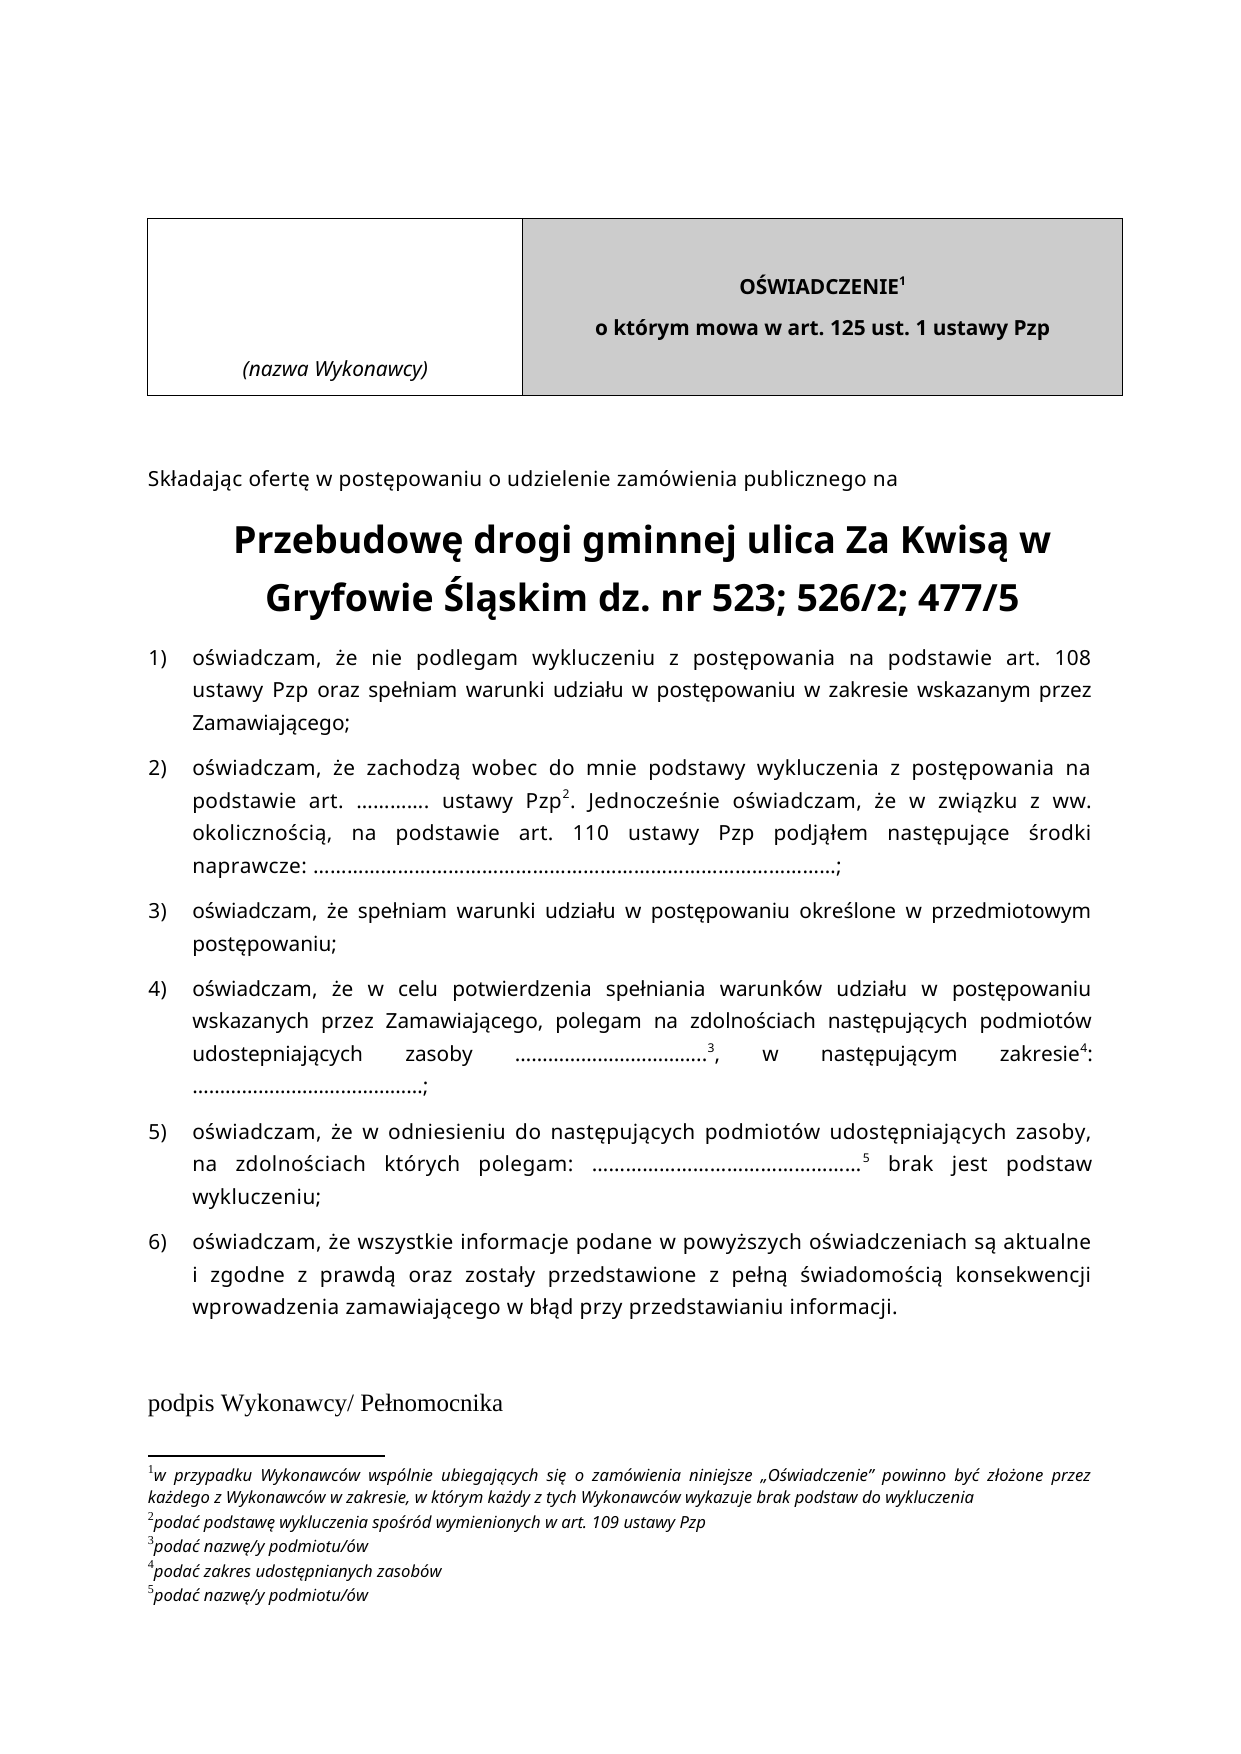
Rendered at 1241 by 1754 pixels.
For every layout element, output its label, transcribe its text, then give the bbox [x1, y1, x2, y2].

list oświadczam, że spełniam warunki udziału w postępowaniu określone w przedmiotowym postępowaniu; [148, 896, 1093, 957]
list oświadczam, że w odniesieniu do następujących podmiotów udostępniających zasoby, na zdolnościach których polegam: ………………………………………… brak jest podstaw wykluczeniu; [148, 1117, 1093, 1210]
text Przebudowę drogi gminnej ulica Za Kwisą w Gryfowie Śląskim dz. nr 523; 526/2; 477/5 [192, 513, 1093, 623]
list oświadczam, że zachodzą wobec do mnie podstawy wykluczenia z postępowania na podstawie art. …………. ustawy Pzp. Jednocześnie oświadczam, że w związku z ww. okolicznością, na podstawie art. 110 ustawy Pzp podjąłem następujące środki naprawcze: …………………………………………………………………………………; [148, 753, 1093, 879]
text Składając ofertę w postępowaniu o udzielenie zamówienia publicznego na [148, 464, 1093, 492]
list oświadczam, że nie podlegam wykluczeniu z postępowania na podstawie art. 108 ustawy Pzp oraz spełniam warunki udziału w postępowaniu w zakresie wskazanym przez Zamawiającego; [148, 643, 1093, 737]
list oświadczam, że wszystkie informacje podane w powyższych oświadczeniach są aktualne i zgodne z prawdą oraz zostały przedstawione z pełną świadomością konsekwencji wprowadzenia zamawiającego w błąd przy przedstawianiu informacji. [148, 1227, 1093, 1321]
table_header (nazwa Wykonawcy) [148, 219, 522, 395]
text podpis Wykonawcy/ Pełnomocnika [148, 1388, 1093, 1417]
table_header OŚWIADCZENIE o którym mowa w art. 125 ust. 1 ustawy Pzp [523, 219, 1122, 395]
list oświadczam, że w celu potwierdzenia spełniania warunków udziału w postępowaniu wskazanych przez Zamawiającego, polegam na zdolnościach następujących podmiotów udostepniających zasoby …………………………….., w następującym zakresie: ……………………………………; [148, 974, 1093, 1100]
